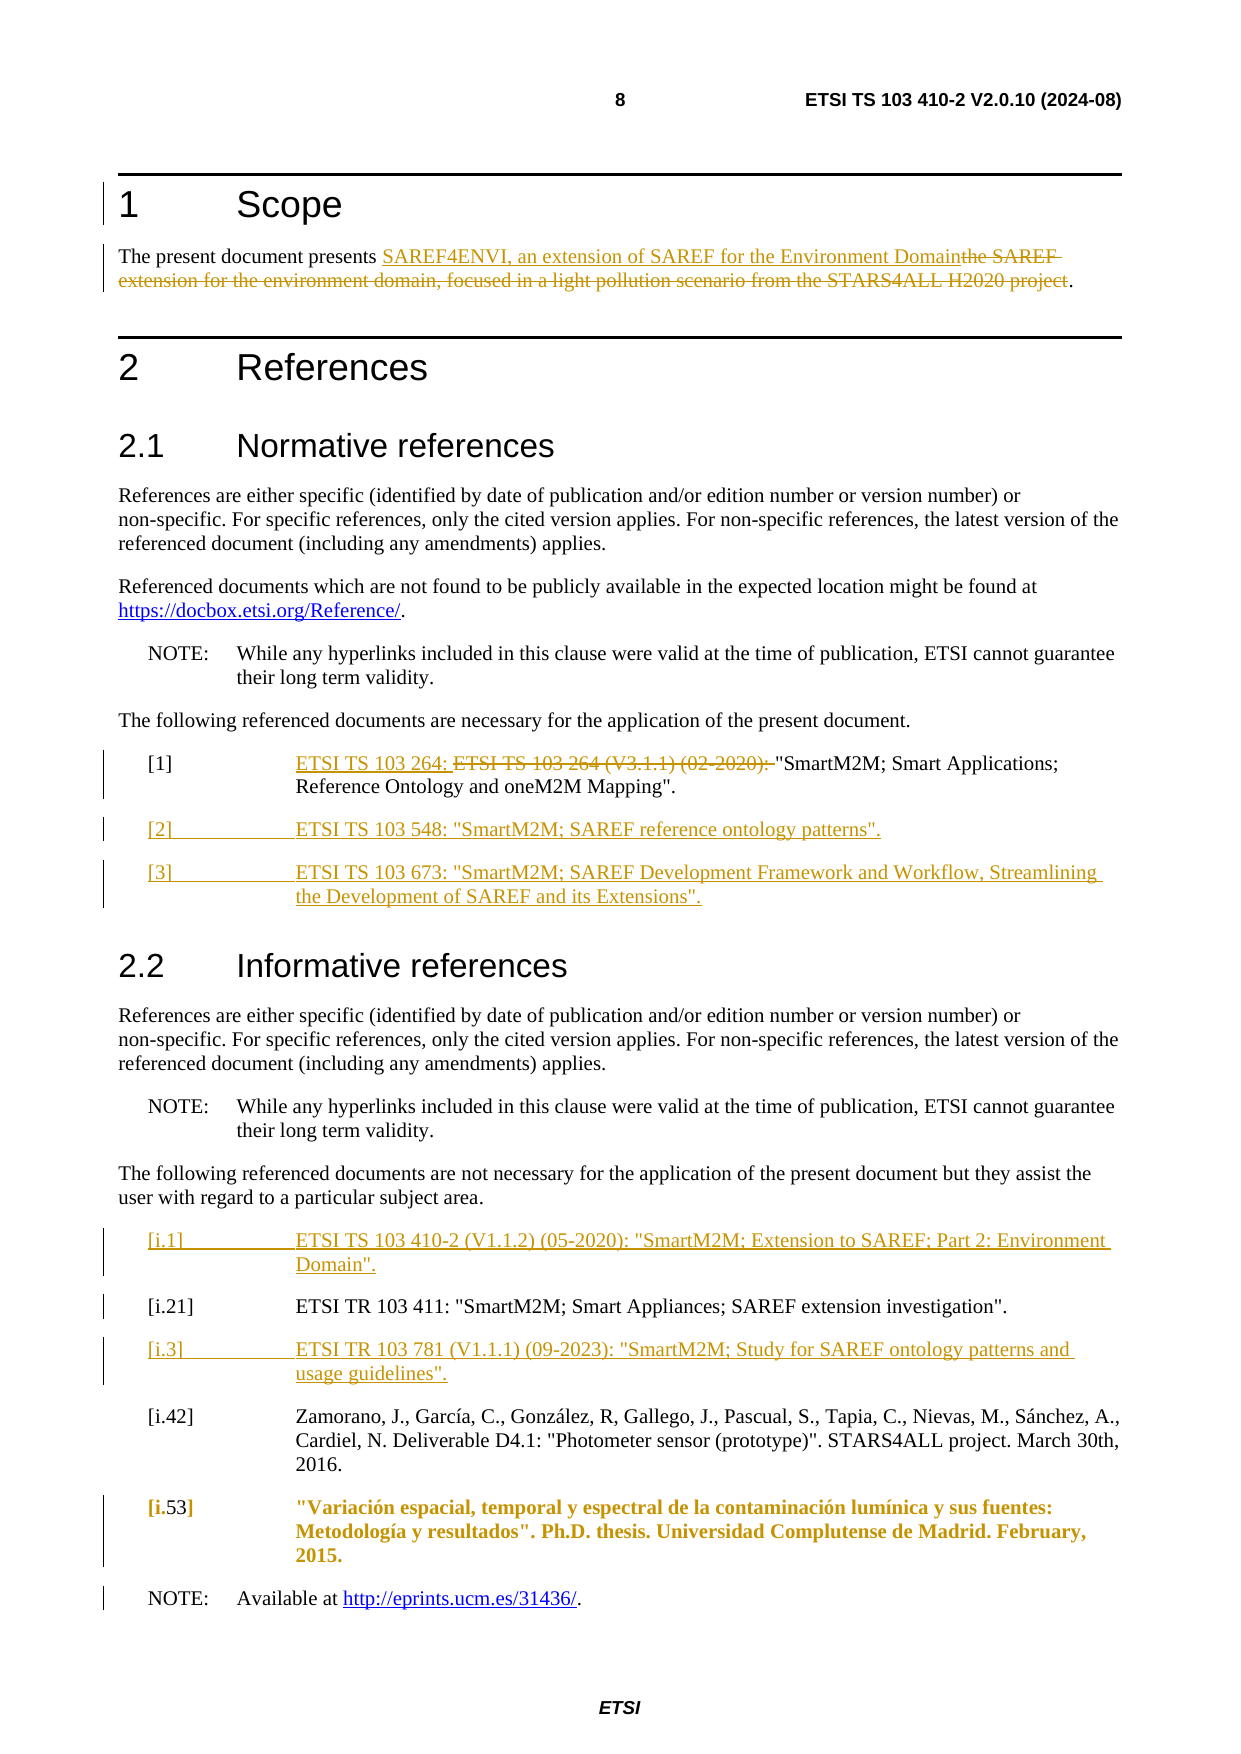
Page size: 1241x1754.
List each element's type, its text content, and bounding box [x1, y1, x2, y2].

text NOTE: While any hyperlinks included in this clause were valid at the time of publication, ETSI cannot guarantee their long term validity. [148, 1094, 1122, 1142]
subtitle 2 References [118, 339, 1122, 388]
text References are either specific (identified by date of publication and/or edition number or version number) or non-specific. For specific references, only the cited version applies. For non-specific references, the latest version of the referenced document (including any amendments) applies. [118, 483, 1122, 555]
text [i.] "Variación espacial, temporal y espectral de la contaminación lumínica y sus fuentes: Metodología y resultados". Ph.D. thesis. Universidad Complutense de Madrid. February, 2015. [148, 1495, 1122, 1567]
subtitle 2.2 Informative references [118, 946, 1122, 984]
text References are either specific (identified by date of publication and/or edition number or version number) or non-specific. For specific references, only the cited version applies. For non-specific references, the latest version of the referenced document (including any amendments) applies. [118, 1003, 1122, 1075]
text The following referenced documents are necessary for the application of the present document. [118, 708, 1122, 732]
text [i.] ETSI TR 103 411: "SmartM2M; Smart Appliances; SAREF extension investigation". [148, 1294, 1122, 1318]
subtitle 1 Scope [118, 176, 1122, 225]
text Referenced documents which are not found to be publicly available in the expected location might be found at https://docbox.etsi.org/Reference/. [118, 574, 1122, 622]
text NOTE: Available at http://eprints.ucm.es/31436/. [148, 1586, 1122, 1610]
text NOTE: While any hyperlinks included in this clause were valid at the time of publication, ETSI cannot guarantee their long term validity. [148, 641, 1122, 689]
text [i.] Zamorano, J., García, C., González, R, Gallego, J., Pascual, S., Tapia, C., Nievas, M., Sánchez, A., Cardiel, N. Deliverable D4.1: "Photometer sensor (prototype)". STARS4ALL project. March 30th, 2016. [148, 1404, 1122, 1476]
text The following referenced documents are not necessary for the application of the present document but they assist the user with regard to a particular subject area. [118, 1161, 1122, 1209]
subtitle 2.1 Normative references [118, 426, 1122, 464]
text The present document presents . [118, 244, 1122, 292]
text [1] "SmartM2M; Smart Applications; Reference Ontology and oneM2M Mapping". [148, 750, 1122, 798]
